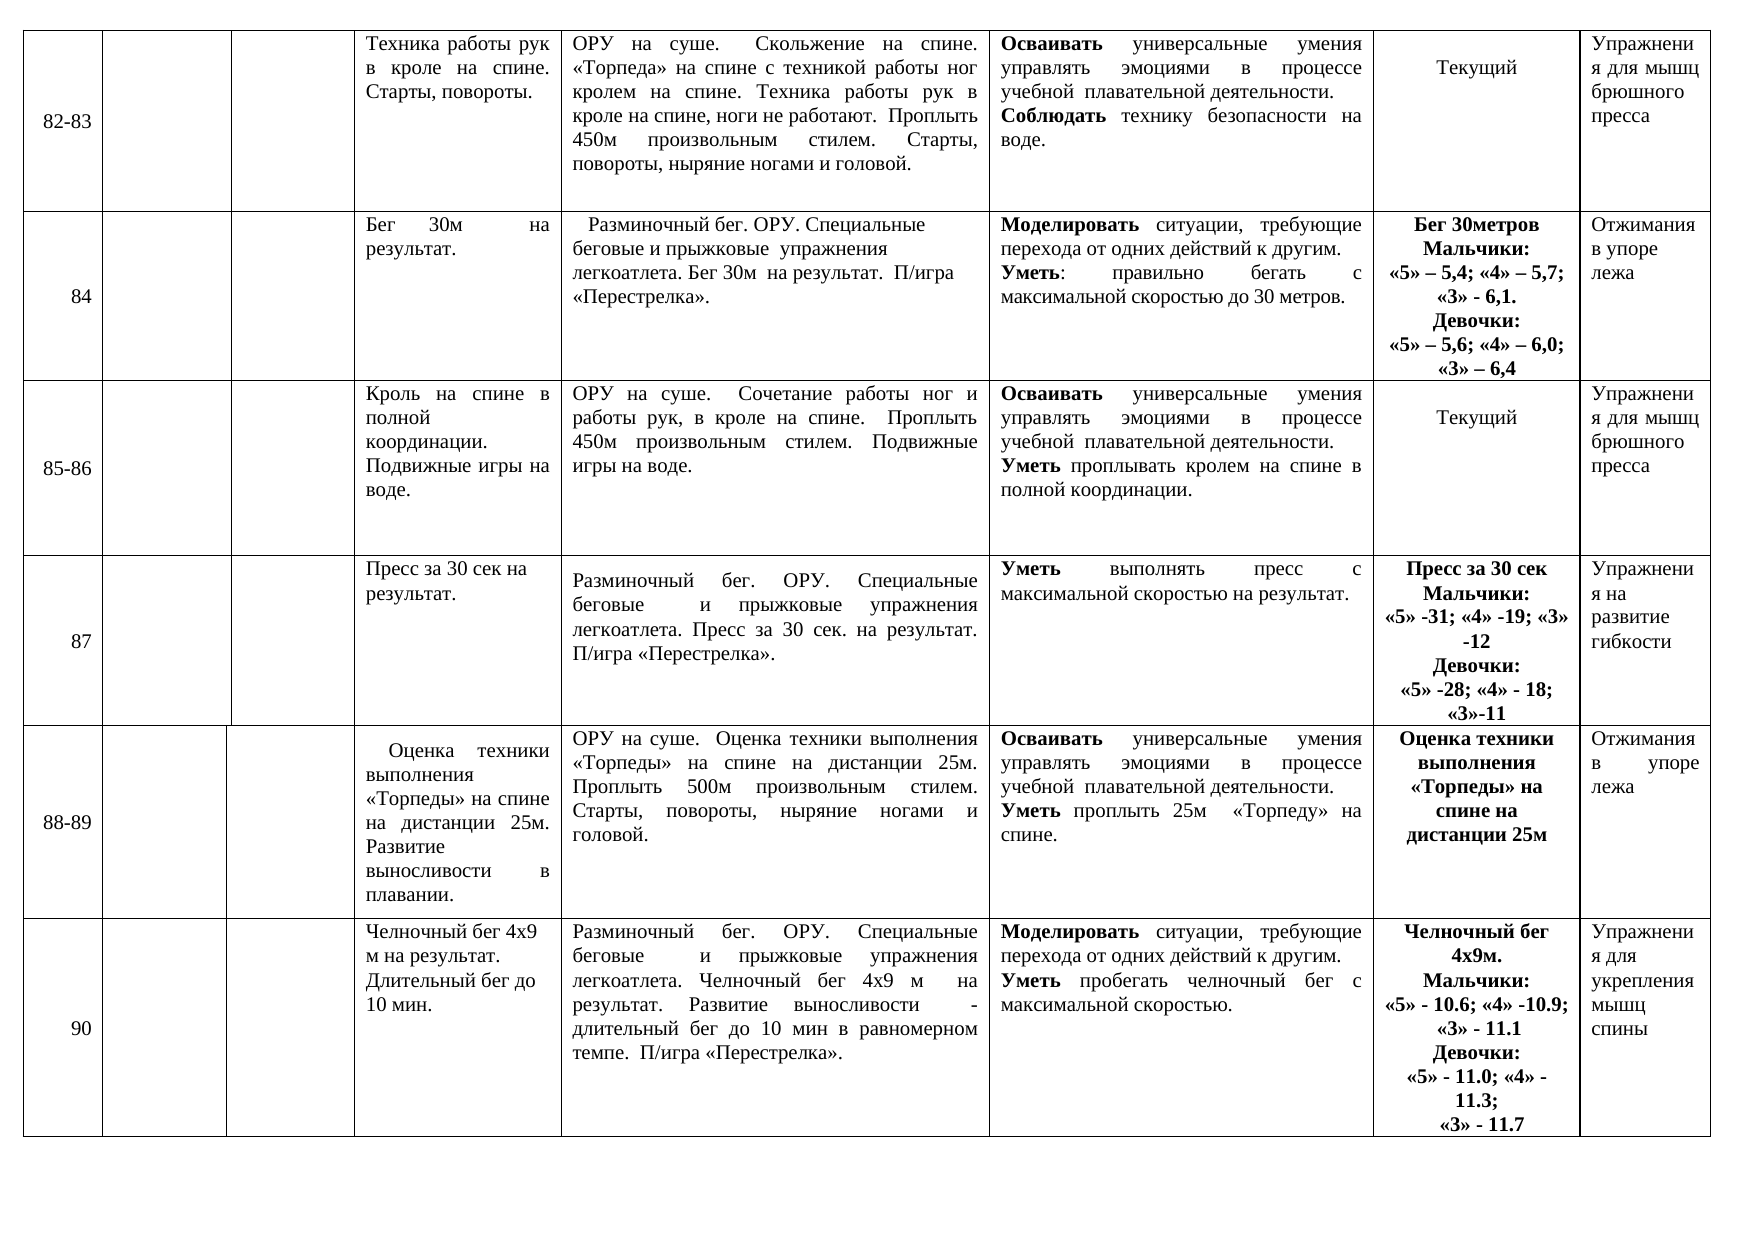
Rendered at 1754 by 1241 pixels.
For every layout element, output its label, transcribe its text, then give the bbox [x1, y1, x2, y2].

table_cell ОРУ на суше. Скольжение на спине. «Торпеда» на спине с техникой работы ног кролем на спине. Техника работы рук в кроле на спине, ноги не работают. Проплыть 450м произвольным стилем. Старты, повороты, ныряние ногами и головой. [562, 31, 989, 211]
table_cell Упражнения для мышц брюшного пресса [1581, 381, 1710, 555]
table_cell [103, 381, 231, 555]
table_cell Разминочный бег. ОРУ. Специальные беговые и прыжковые упражнения легкоатлета. Бег 30м на результат. П/игра «Перестрелка». [562, 212, 989, 380]
table_cell 82-83 [24, 31, 102, 211]
table_cell Пресс за 30 сек на результат. [355, 556, 561, 725]
table_cell 90 [24, 919, 102, 1136]
table_cell Текущий [1374, 381, 1579, 555]
table_cell Техника работы рук в кроле на спине. Старты, повороты. [355, 31, 561, 211]
table_cell Кроль на спине в полной координации. Подвижные игры на воде. [355, 381, 561, 555]
table_cell ОРУ на суше. Оценка техники выполнения «Торпеды» на спине на дистанции 25м. Проплыть 500м произвольным стилем. Старты, повороты, ныряние ногами и головой. [562, 726, 989, 918]
table_cell 85-86 [24, 381, 102, 555]
table_cell Разминочный бег. ОРУ. Специальные беговые и прыжковые упражнения легкоатлета. Челночный бег 4х9 м на результат. Развитие выносливости - длительный бег до 10 мин в равномерном темпе. П/игра «Перестрелка». [562, 919, 989, 1136]
table_cell [232, 381, 354, 555]
table_cell Пресс за 30 сек Мальчики: «5» -31; «4» -19; «3» -12 Девочки: «5» -28; «4» - 18; «3»-11 [1374, 556, 1579, 725]
table_cell Челночный бег 4х9м. Мальчики: «5» - 10.6; «4» -10.9; «3» - 11.1 Девочки: «5» - 11.0; «4» - 11.3; «3» - 11.7 [1374, 919, 1579, 1136]
table_cell [103, 556, 231, 725]
table_cell [227, 726, 354, 918]
table_cell Отжимания в упоре лежа [1581, 726, 1710, 918]
table_cell Текущий [1374, 31, 1579, 211]
table_cell 87 [24, 556, 102, 725]
table_cell Отжимания в упоре лежа [1581, 212, 1710, 380]
table_cell [103, 726, 226, 918]
table_cell Бег 30метров Мальчики: «5» – 5,4; «4» – 5,7; «3» - 6,1. Девочки: «5» – 5,6; «4» – 6,0; «3» – 6,4 [1374, 212, 1579, 380]
table_cell [103, 212, 231, 380]
table_cell Бег 30м на результат. [355, 212, 561, 380]
table_cell Упражнения для укрепления мышц спины [1581, 919, 1710, 1136]
table_cell Моделировать ситуации, требующие перехода от одних действий к другим. Уметь пробегать челночный бег с максимальной скоростью. [990, 919, 1373, 1136]
table_cell Осваивать универсальные умения управлять эмоциями в процессе учебной плавательной деятельности. Соблюдать технику безопасности на воде. [990, 31, 1373, 211]
table_cell Оценка техники выполнения «Торпеды» на спине на дистанции 25м. Развитие выносливости в плавании. [355, 726, 561, 918]
table_cell [232, 556, 354, 725]
table_cell ОРУ на суше. Сочетание работы ног и работы рук, в кроле на спине. Проплыть 450м произвольным стилем. Подвижные игры на воде. [562, 381, 989, 555]
table_cell [232, 31, 354, 211]
table_cell 84 [24, 212, 102, 380]
table_cell Упражнения для мышц брюшного пресса [1581, 31, 1710, 211]
table_cell Уметь выполнять пресс с максимальной скоростью на результат. [990, 556, 1373, 725]
table_cell Осваивать универсальные умения управлять эмоциями в процессе учебной плавательной деятельности. Уметь проплывать кролем на спине в полной координации. [990, 381, 1373, 555]
table_cell Осваивать универсальные умения управлять эмоциями в процессе учебной плавательной деятельности. Уметь проплыть 25м «Торпеду» на спине. [990, 726, 1373, 918]
table_cell [103, 31, 231, 211]
table_cell Разминочный бег. ОРУ. Специальные беговые и прыжковые упражнения легкоатлета. Пресс за 30 сек. на результат. П/игра «Перестрелка». [562, 556, 989, 725]
table_cell Моделировать ситуации, требующие перехода от одних действий к другим. Уметь: правильно бегать с максимальной скоростью до 30 метров. [990, 212, 1373, 380]
table_cell Оценка техники выполнения «Торпеды» на спине на дистанции 25м [1374, 726, 1579, 918]
table_cell [232, 212, 354, 380]
table_cell [103, 919, 226, 1136]
table_cell 88-89 [24, 726, 102, 918]
table_cell [227, 919, 354, 1136]
table_cell Упражнения на развитие гибкости [1581, 556, 1710, 725]
table_cell Челночный бег 4х9 м на результат. Длительный бег до 10 мин. [355, 919, 561, 1136]
